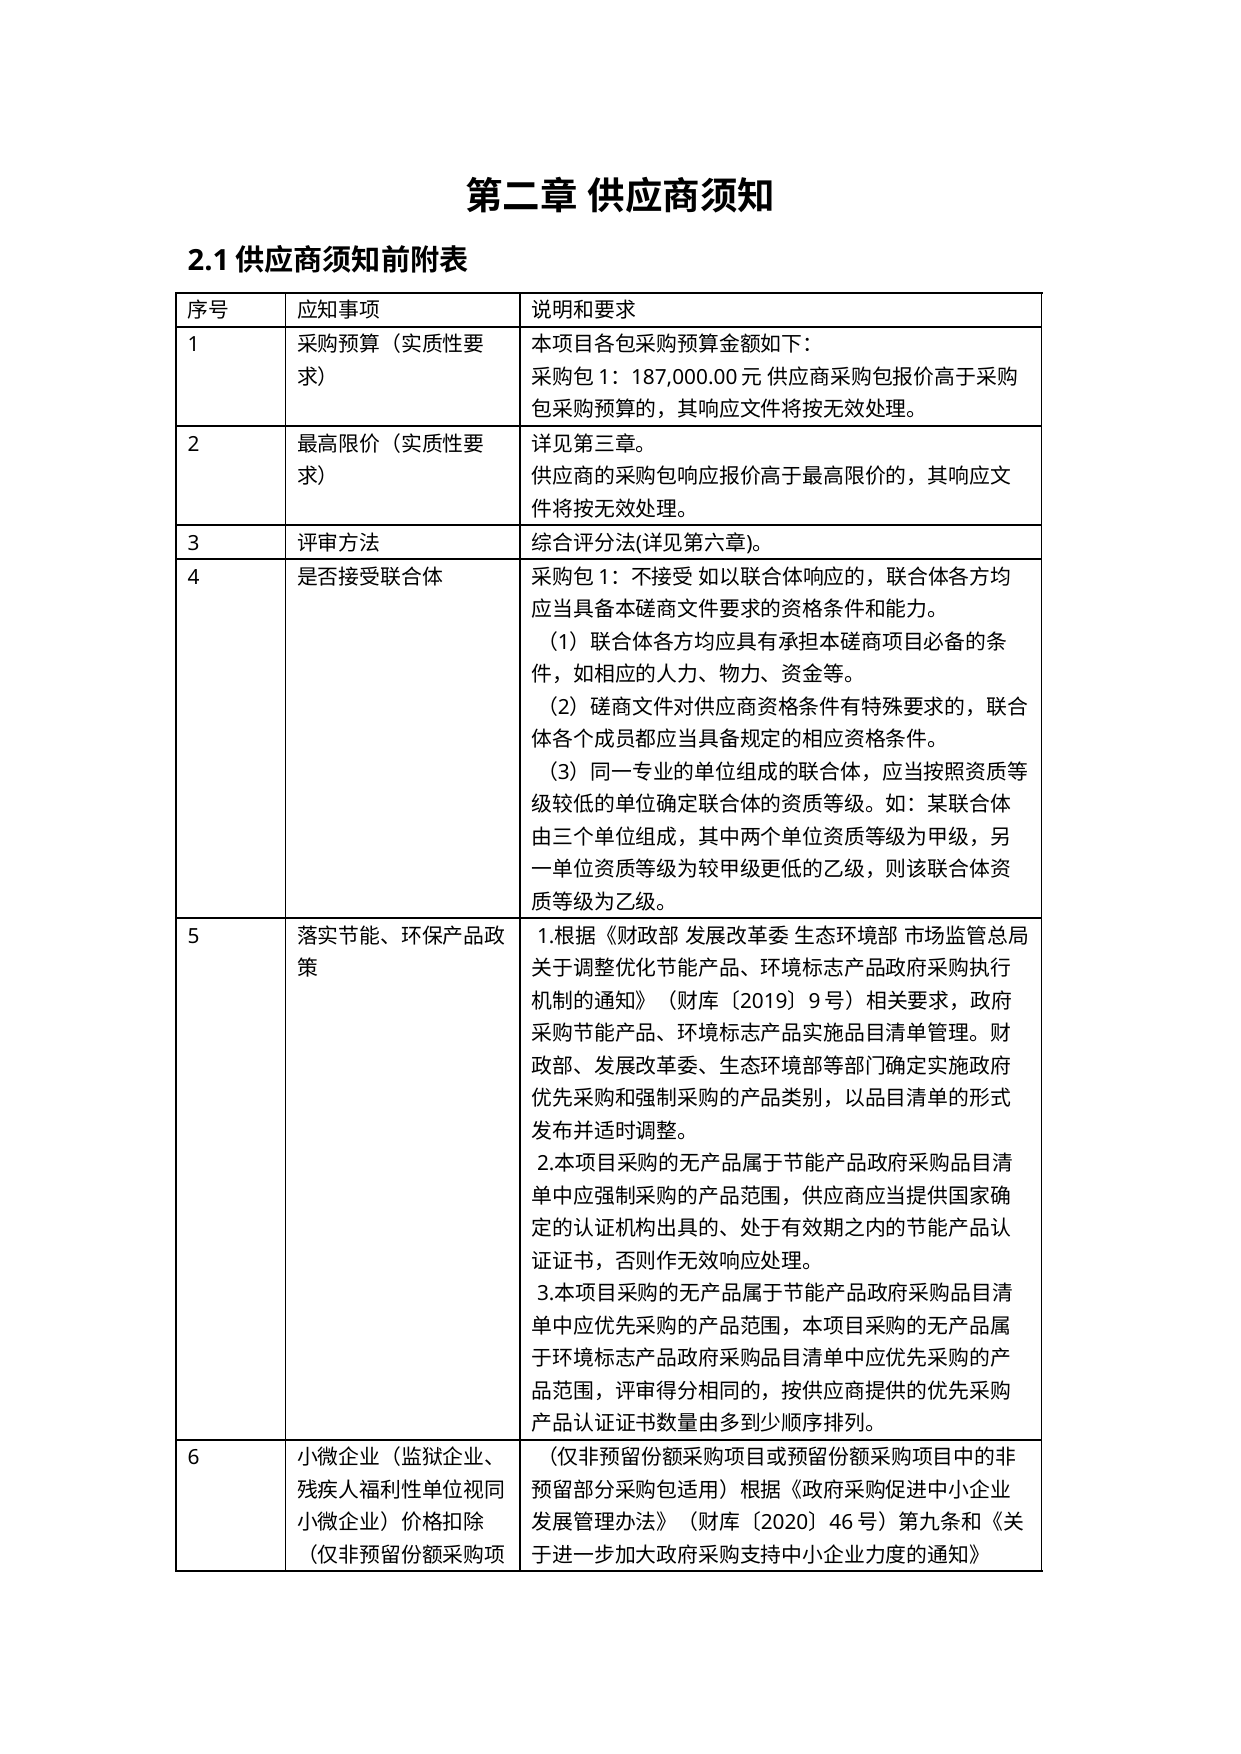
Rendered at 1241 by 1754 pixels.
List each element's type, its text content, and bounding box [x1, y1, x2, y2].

table_cell 6 [177, 1441, 285, 1570]
table_header 应知事项 [286, 294, 519, 326]
table_cell 3 [177, 526, 285, 558]
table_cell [286, 1441, 519, 1570]
table_cell 采购包1：不接受 如以联合体响应的，联合体各方均应当具备本磋商文件要求的资格条件和能力。 （1）联合体各方均应具有承担本磋商项目必备的条件，如相应的人力、物力、资金等。 （2）磋商文件对供应商资格条件有特殊要求的，联合体各个成员都应当具备规定的相应资格条件。 （3）同一专业的单位组成的联合体，应当按照资质等级较低的单位确定联合体的资质等级。如：某联合体由三个单位组成，其中两个单位资质等级为甲级，另一单位资质等级为较甲级更低的乙级，则该联合体资质等级为乙级。 [521, 560, 1041, 917]
table_cell 1.根据《财政部 发展改革委 生态环境部 市场监管总局关于调整优化节能产品、环境标志产品政府采购执行机制的通知》（财库〔2019〕9号）相关要求，政府采购节能产品、环境标志产品实施品目清单管理。财政部、发展改革委、生态环境部等部门确定实施政府优先采购和强制采购的产品类别，以品目清单的形式发布并适时调整。 2.本项目采购的无产品属于节能产品政府采购品目清单中应强制采购的产品范围，供应商应当提供国家确定的认证机构出具的、处于有效期之内的节能产品认证证书，否则作无效响应处理。 3.本项目采购的无产品属于节能产品政府采购品目清单中应优先采购的产品范围，本项目采购的无产品属于环境标志产品政府采购品目清单中应优先采购的产品范围，评审得分相同的，按供应商提供的优先采购产品认证证书数量由多到少顺序排列。 [521, 919, 1041, 1439]
table_cell 落实节能、环保产品政策 [286, 919, 519, 1439]
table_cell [521, 1441, 1041, 1570]
table_cell 1 [177, 328, 285, 425]
table_cell 本项目各包采购预算金额如下： 采购包1：187,000.00元 供应商采购包报价高于采购包采购预算的，其响应文件将按无效处理。 [521, 328, 1041, 425]
table_header 序号 [177, 294, 285, 326]
table_cell 是否接受联合体 [286, 560, 519, 917]
table_cell 5 [177, 919, 285, 1439]
table_header 说明和要求 [521, 294, 1041, 326]
table_cell 采购预算（实质性要求） [286, 328, 519, 425]
table_cell 最高限价（实质性要求） [286, 427, 519, 524]
text 第二章 供应商须知 [187, 162, 1053, 227]
table_cell 评审方法 [286, 526, 519, 558]
table_cell 详见第三章。 供应商的采购包响应报价高于最高限价的，其响应文件将按无效处理。 [521, 427, 1041, 524]
text 2.1供应商须知前附表 [187, 227, 1053, 292]
table_cell 综合评分法(详见第六章)。 [521, 526, 1041, 558]
table_cell 4 [177, 560, 285, 917]
table_cell 2 [177, 427, 285, 524]
